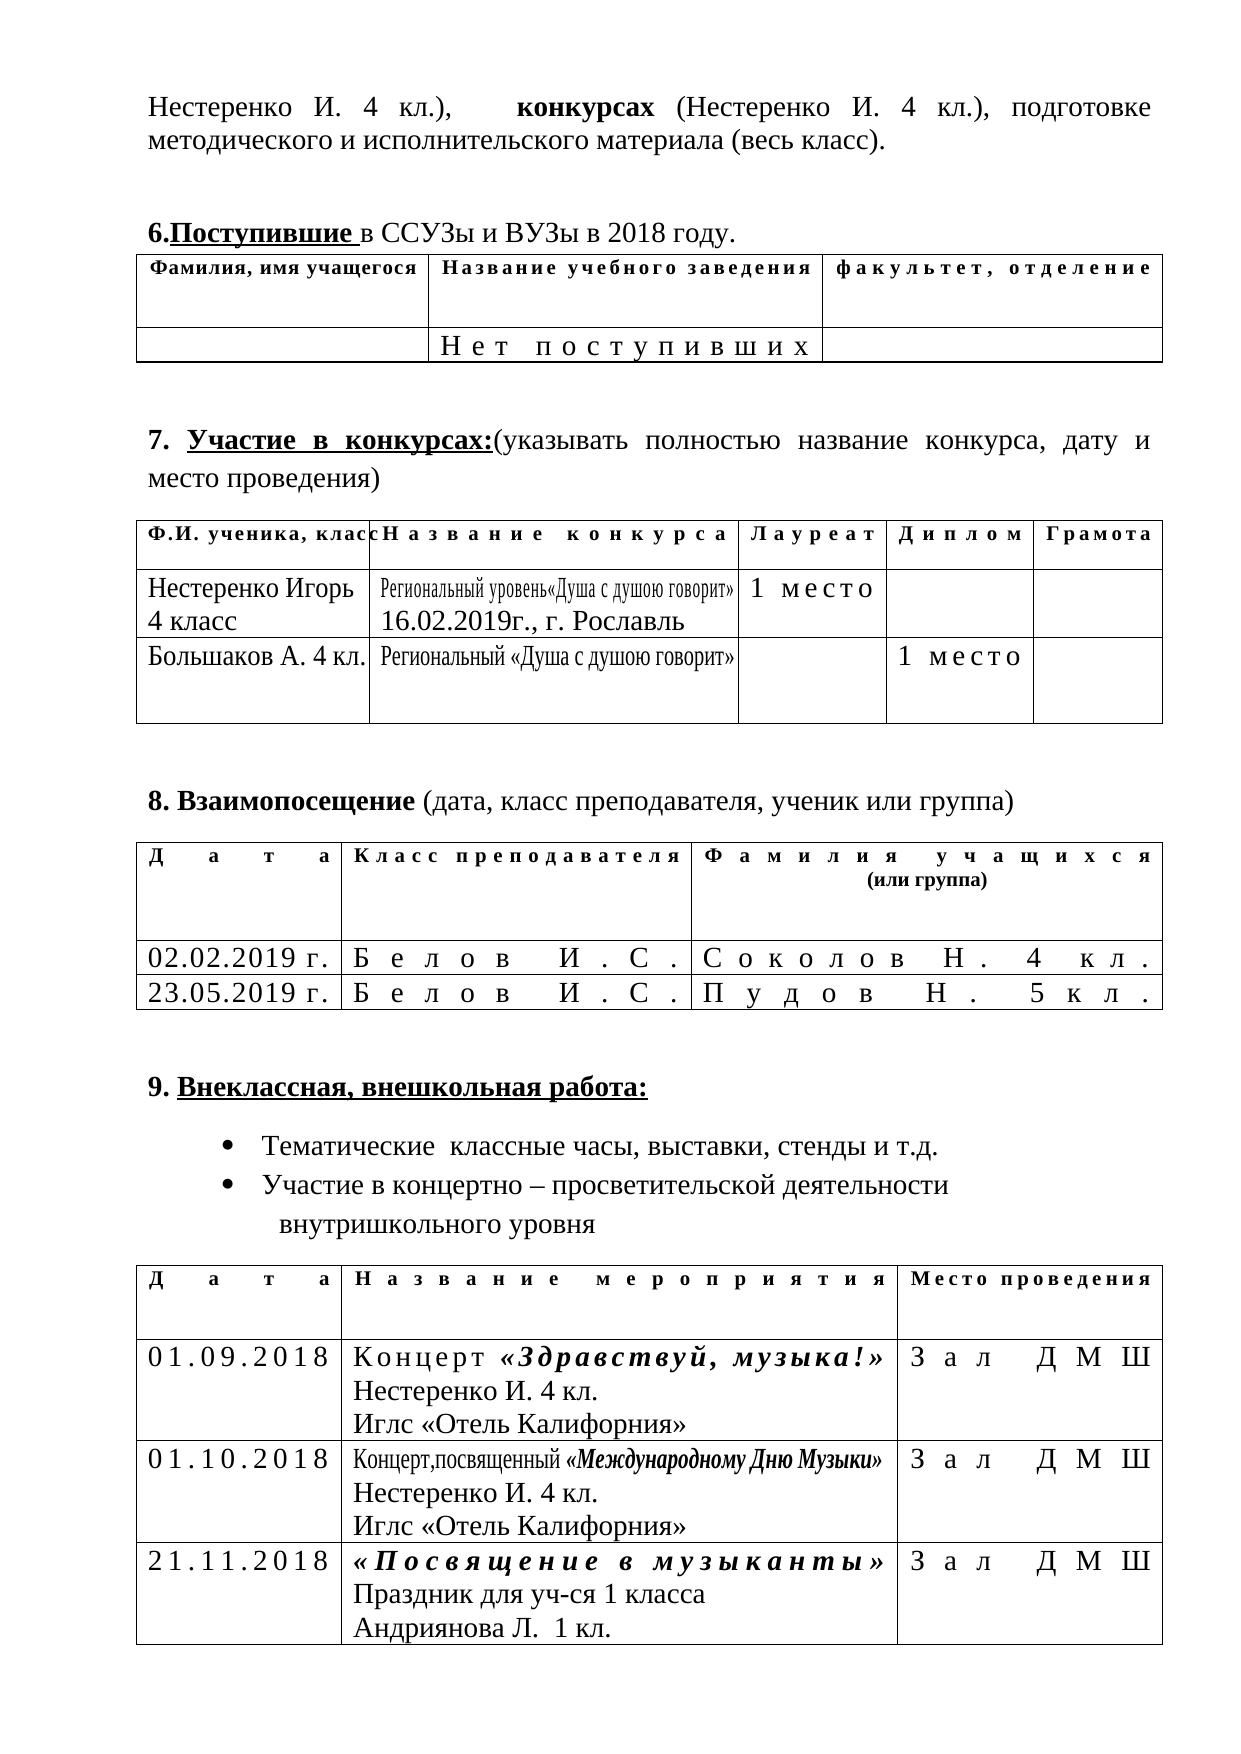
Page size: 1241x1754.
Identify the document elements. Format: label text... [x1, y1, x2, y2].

table_header факультет, отделение [823, 255, 1162, 327]
table_cell Концерт «Здравствуй, музыка!» Нестеренко И. 4 кл. Иглс «Отель Калифорния» [342, 1340, 897, 1440]
table_header Грамота [1034, 521, 1162, 569]
table_cell 1 место [739, 570, 886, 637]
table_cell Соколов Н. 4 кл. [692, 941, 1162, 974]
table_header Фамилия учащихся (или группа) [692, 843, 1162, 939]
text 9. Внеклассная, внешкольная работа: [148, 1069, 1152, 1103]
table_header Название мероприятия [342, 1266, 897, 1338]
table_cell [137, 328, 428, 361]
table_cell [823, 328, 1162, 361]
text 7. Участие в конкурсах:(указывать полностью название конкурса, дату и место проведения) [148, 422, 1152, 494]
list Тематические классные часы, выставки, стенды и т.д. [223, 1128, 1152, 1162]
table_cell Зал ДМШ [898, 1441, 1162, 1542]
table_cell [739, 638, 886, 722]
table_header Лауреат [739, 521, 886, 569]
table_cell [1034, 570, 1162, 637]
text 8. Взаимопосещение (дата, класс преподавателя, ученик или группа) [148, 783, 1152, 816]
table_cell Зал ДМШ [898, 1543, 1162, 1643]
table_header Фамилия, имя учащегося [137, 255, 428, 327]
table_cell Зал ДМШ [898, 1340, 1162, 1440]
table_cell 02.02.2019 г. [137, 941, 341, 974]
table_cell Региональный уровень«Душа с душою говорит» 16.02.2019г., г. Рославль [370, 570, 738, 637]
table_cell 23.05.2019 г. [137, 975, 341, 1009]
table_cell Региональный «Душа с душою говорит» [370, 638, 738, 722]
table_header Диплом [887, 521, 1033, 569]
list Участие в концертно – просветительской деятельности внутришкольного уровня [223, 1167, 1152, 1239]
table_cell Концерт,посвященный «Международному Дню Музыки» Нестеренко И. 4 кл. Иглс «Отель Калифорния» [342, 1441, 897, 1542]
table_header Дата [137, 843, 341, 939]
table_cell [887, 570, 1033, 637]
table_header Класс преподавателя [342, 843, 691, 939]
table_cell Пудов Н. 5кл. [692, 975, 1162, 1009]
table_cell Белов И.С. [342, 975, 691, 1009]
table_cell [1034, 638, 1162, 722]
text 6.Поступившие в ССУЗы и ВУЗы в 2018 году. [148, 215, 1152, 249]
table_cell 21.11.2018 [137, 1543, 341, 1643]
table_cell 01.09.2018 [137, 1340, 341, 1440]
table_header Место проведения [898, 1266, 1162, 1338]
table_cell 01.10.2018 [137, 1441, 341, 1542]
table_header Название конкурса [370, 521, 738, 569]
table_cell 1 место [887, 638, 1033, 722]
table_cell Белов И.С. [342, 941, 691, 974]
table_cell Большаков А. 4 кл. [137, 638, 369, 722]
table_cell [342, 1543, 897, 1643]
table_cell Нестеренко Игорь 4 класс [137, 570, 369, 637]
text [148, 89, 1152, 156]
table_header Ф.И. ученика, класс [137, 521, 369, 569]
table_cell Нет поступивших [429, 328, 822, 361]
table_header Дата [137, 1266, 341, 1338]
table_header Название учебного заведения [429, 255, 822, 327]
